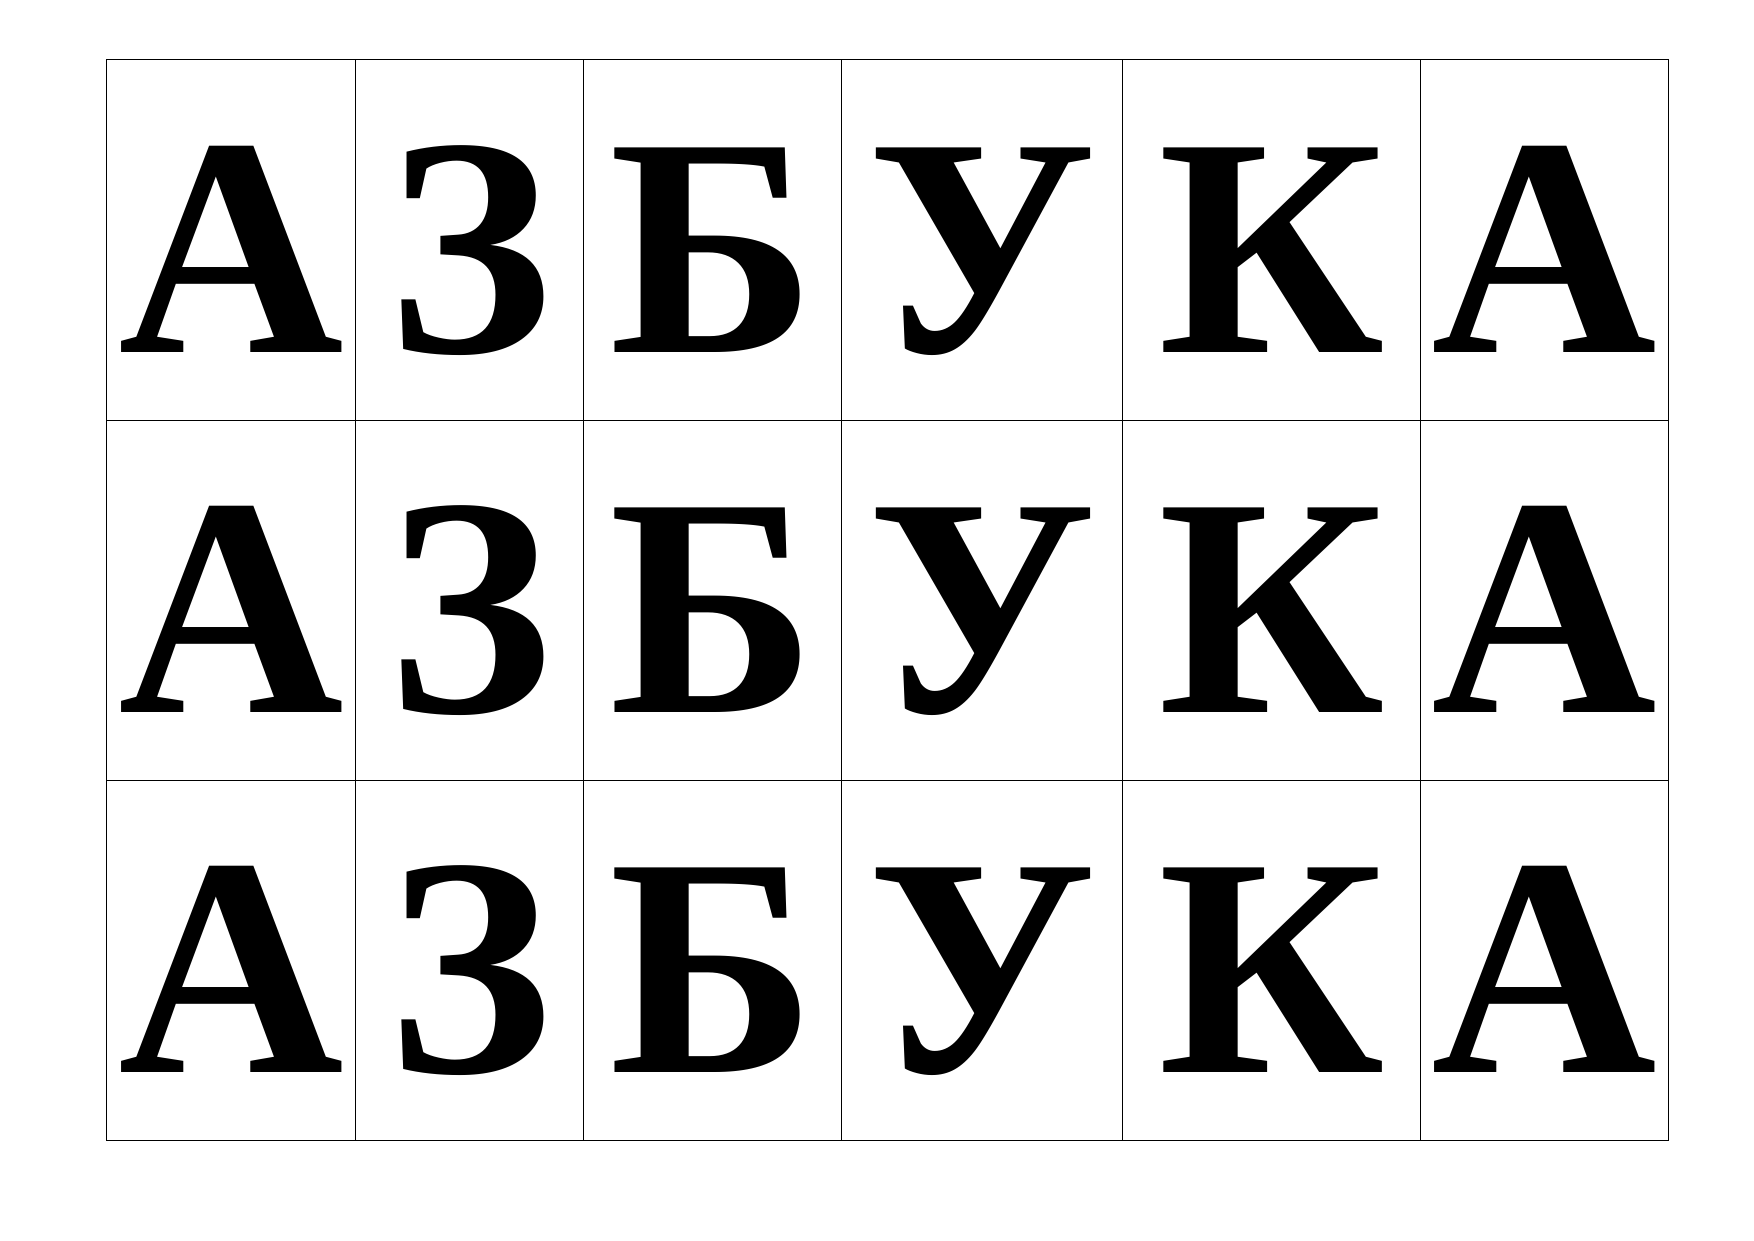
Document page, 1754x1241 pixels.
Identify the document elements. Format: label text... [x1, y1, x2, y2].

table_cell К [1123, 781, 1420, 1140]
table_cell А [107, 421, 355, 780]
table_cell З [356, 781, 583, 1140]
table_cell Б [584, 60, 841, 419]
table_cell Б [584, 421, 841, 780]
table_cell У [842, 421, 1122, 780]
table_cell А [1421, 781, 1668, 1140]
table_cell У [842, 60, 1122, 419]
table_cell К [1123, 421, 1420, 780]
table_cell К [1123, 60, 1420, 419]
table_cell А [107, 781, 355, 1140]
table_cell Б [584, 781, 841, 1140]
table_cell У [842, 781, 1122, 1140]
table_cell А [107, 60, 355, 419]
table_cell А [1421, 60, 1668, 419]
table_cell З [356, 421, 583, 780]
table_cell З [356, 60, 583, 419]
table_cell А [1421, 421, 1668, 780]
